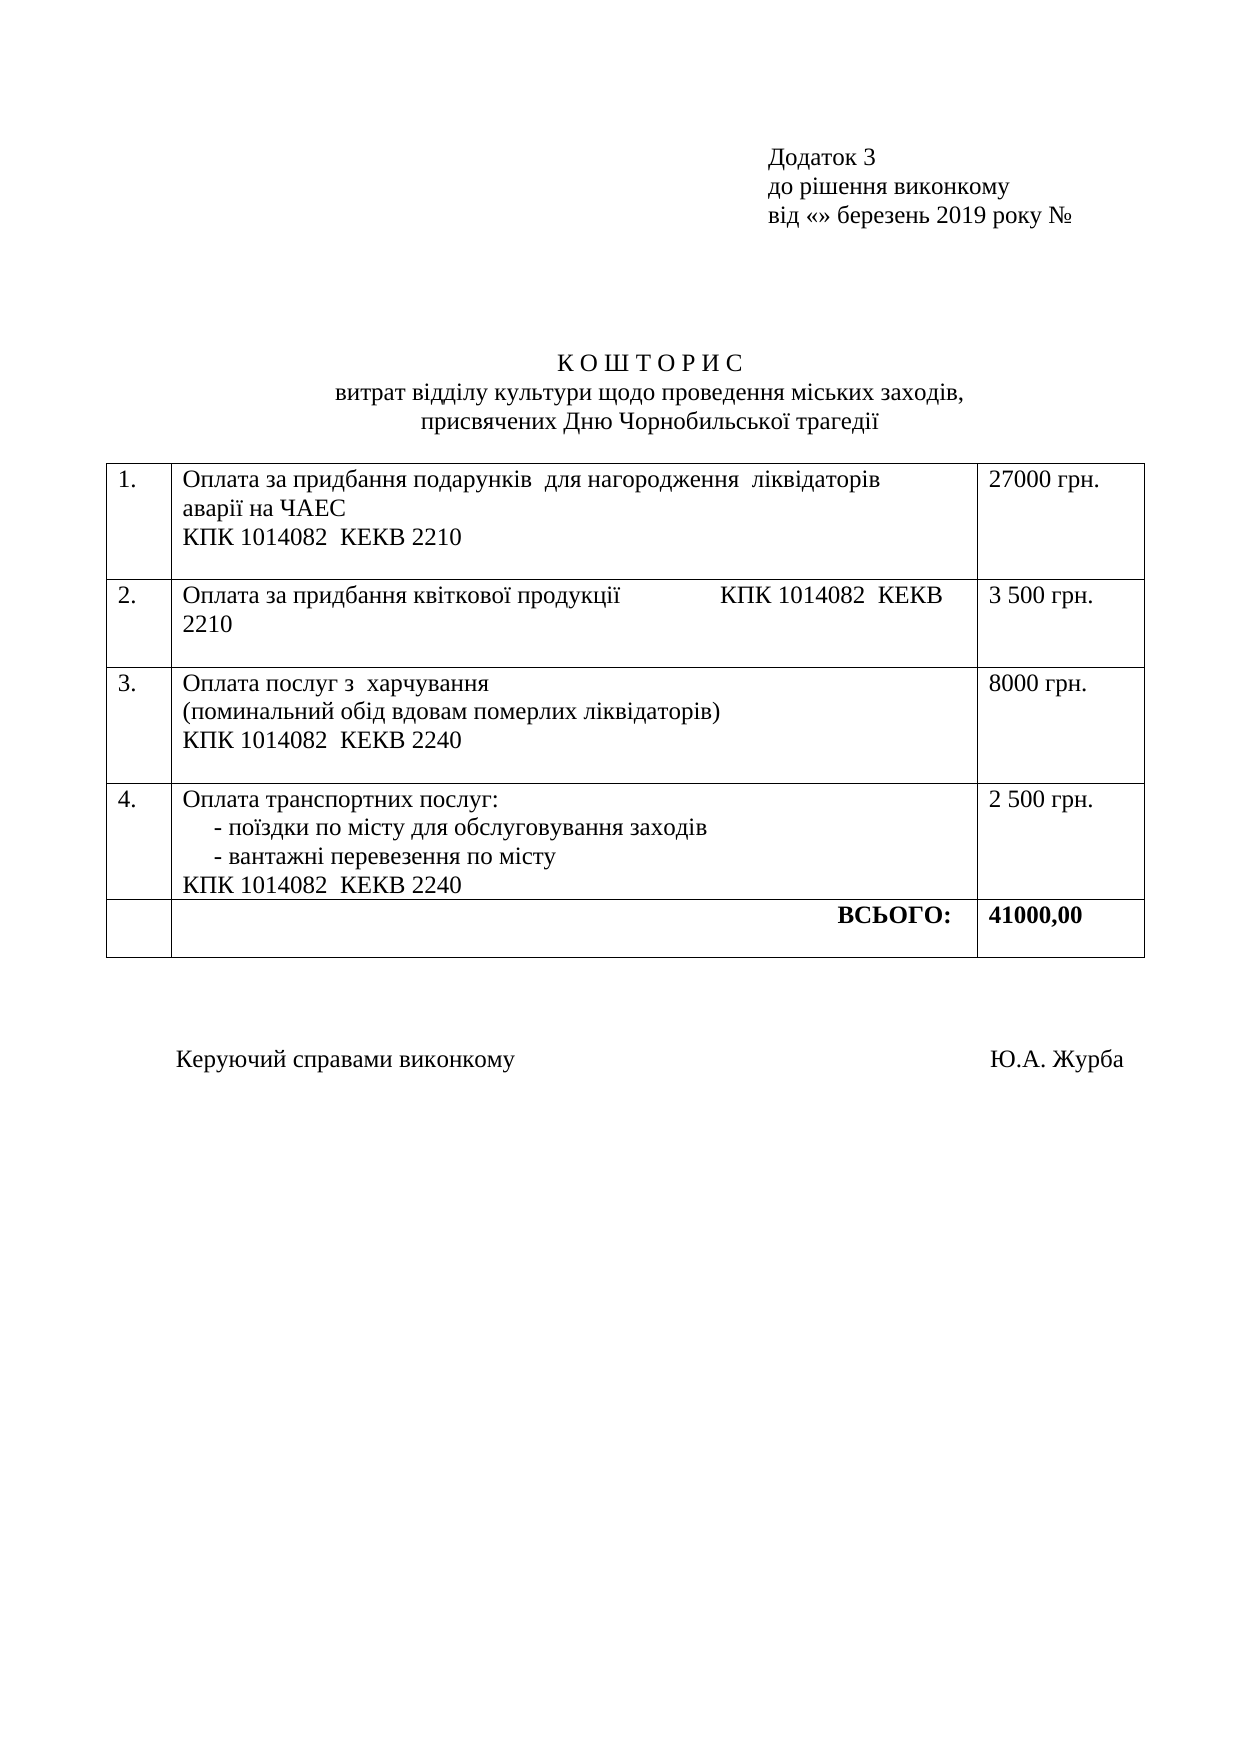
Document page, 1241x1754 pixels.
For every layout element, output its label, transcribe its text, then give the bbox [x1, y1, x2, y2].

text К О Ш Т О Р И С [118, 348, 1181, 377]
table_header Оплата за придбання подарунків для нагородження ліквідаторів аварії на ЧАЕС КПК 1014082 КЕКВ 2210 [172, 464, 977, 579]
text до рішення виконкому [768, 171, 1181, 200]
text Додаток 3 [768, 142, 1181, 171]
table_cell 4. [107, 784, 171, 899]
text Керуючий справами виконкому Ю.А. Журба [118, 1044, 1181, 1073]
table_cell [107, 900, 171, 957]
table_cell Оплата транспортних послуг: - поїздки по місту для обслуговування заходів - вантажні перевезення по місту КПК 1014082 КЕКВ 2240 [172, 784, 977, 899]
table_cell 2. [107, 580, 171, 667]
table_cell 8000 грн. [978, 668, 1144, 783]
table_header 27000 грн. [978, 464, 1144, 579]
text присвячених Дню Чорнобильської трагедії [118, 406, 1181, 434]
table_cell 2 500 грн. [978, 784, 1144, 899]
table_header 1. [107, 464, 171, 579]
table_cell Оплата послуг з харчування (поминальний обід вдовам померлих ліквідаторів) КПК 1014082 КЕКВ 2240 [172, 668, 977, 783]
table_cell Оплата за придбання квіткової продукції КПК 1014082 КЕКВ 2210 [172, 580, 977, 667]
table_cell ВСЬОГО: [172, 900, 977, 957]
table_cell 41000,00 [978, 900, 1144, 957]
table_cell 3. [107, 668, 171, 783]
text від «» березень 2019 року № [768, 200, 1181, 228]
text витрат відділу культури щодо проведення міських заходів, [118, 377, 1181, 406]
table_cell 3 500 грн. [978, 580, 1144, 667]
